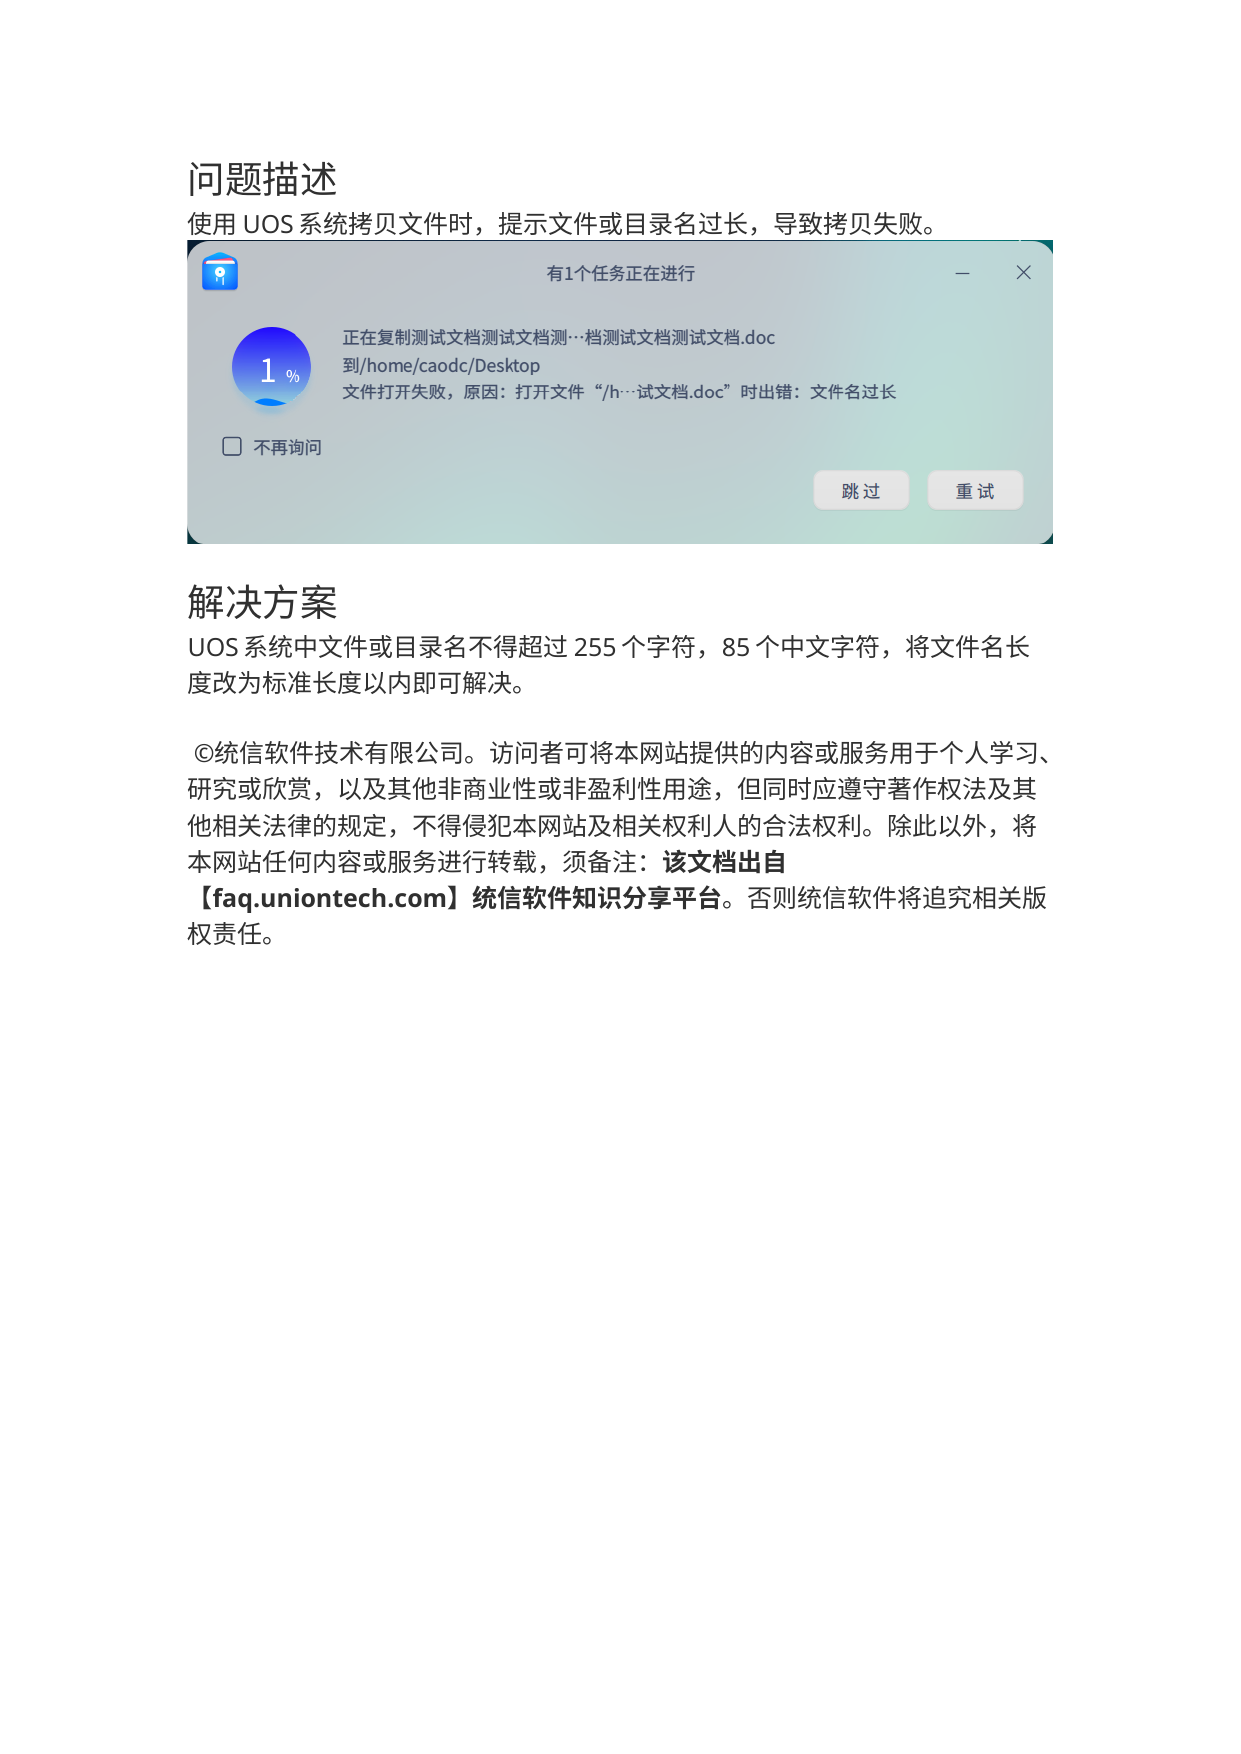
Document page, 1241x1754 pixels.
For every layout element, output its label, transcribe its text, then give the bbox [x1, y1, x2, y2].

text 解决方案 [187, 573, 1053, 627]
picture [187, 240, 1053, 544]
text UOS系统中文件或目录名不得超过255个字符，85个中文字符，将文件名长度改为标准长度以内即可解决。 [187, 627, 1053, 699]
text 问题描述 [187, 150, 1053, 204]
text 使用UOS系统拷贝文件时，提示文件或目录名过长，导致拷贝失败。 [187, 204, 1053, 240]
text ©统信软件技术有限公司。访问者可将本网站提供的内容或服务用于个人学习、研究或欣赏，以及其他非商业性或非盈利性用途，但同时应遵守著作权法及其他相关法律的规定，不得侵犯本网站及相关权利人的合法权利。除此以外，将本网站任何内容或服务进行转载，须备注：该文档出自【faq.uniontech.com】统信软件知识分享平台。否则统信软件将追究相关版权责任。 [187, 733, 1053, 951]
